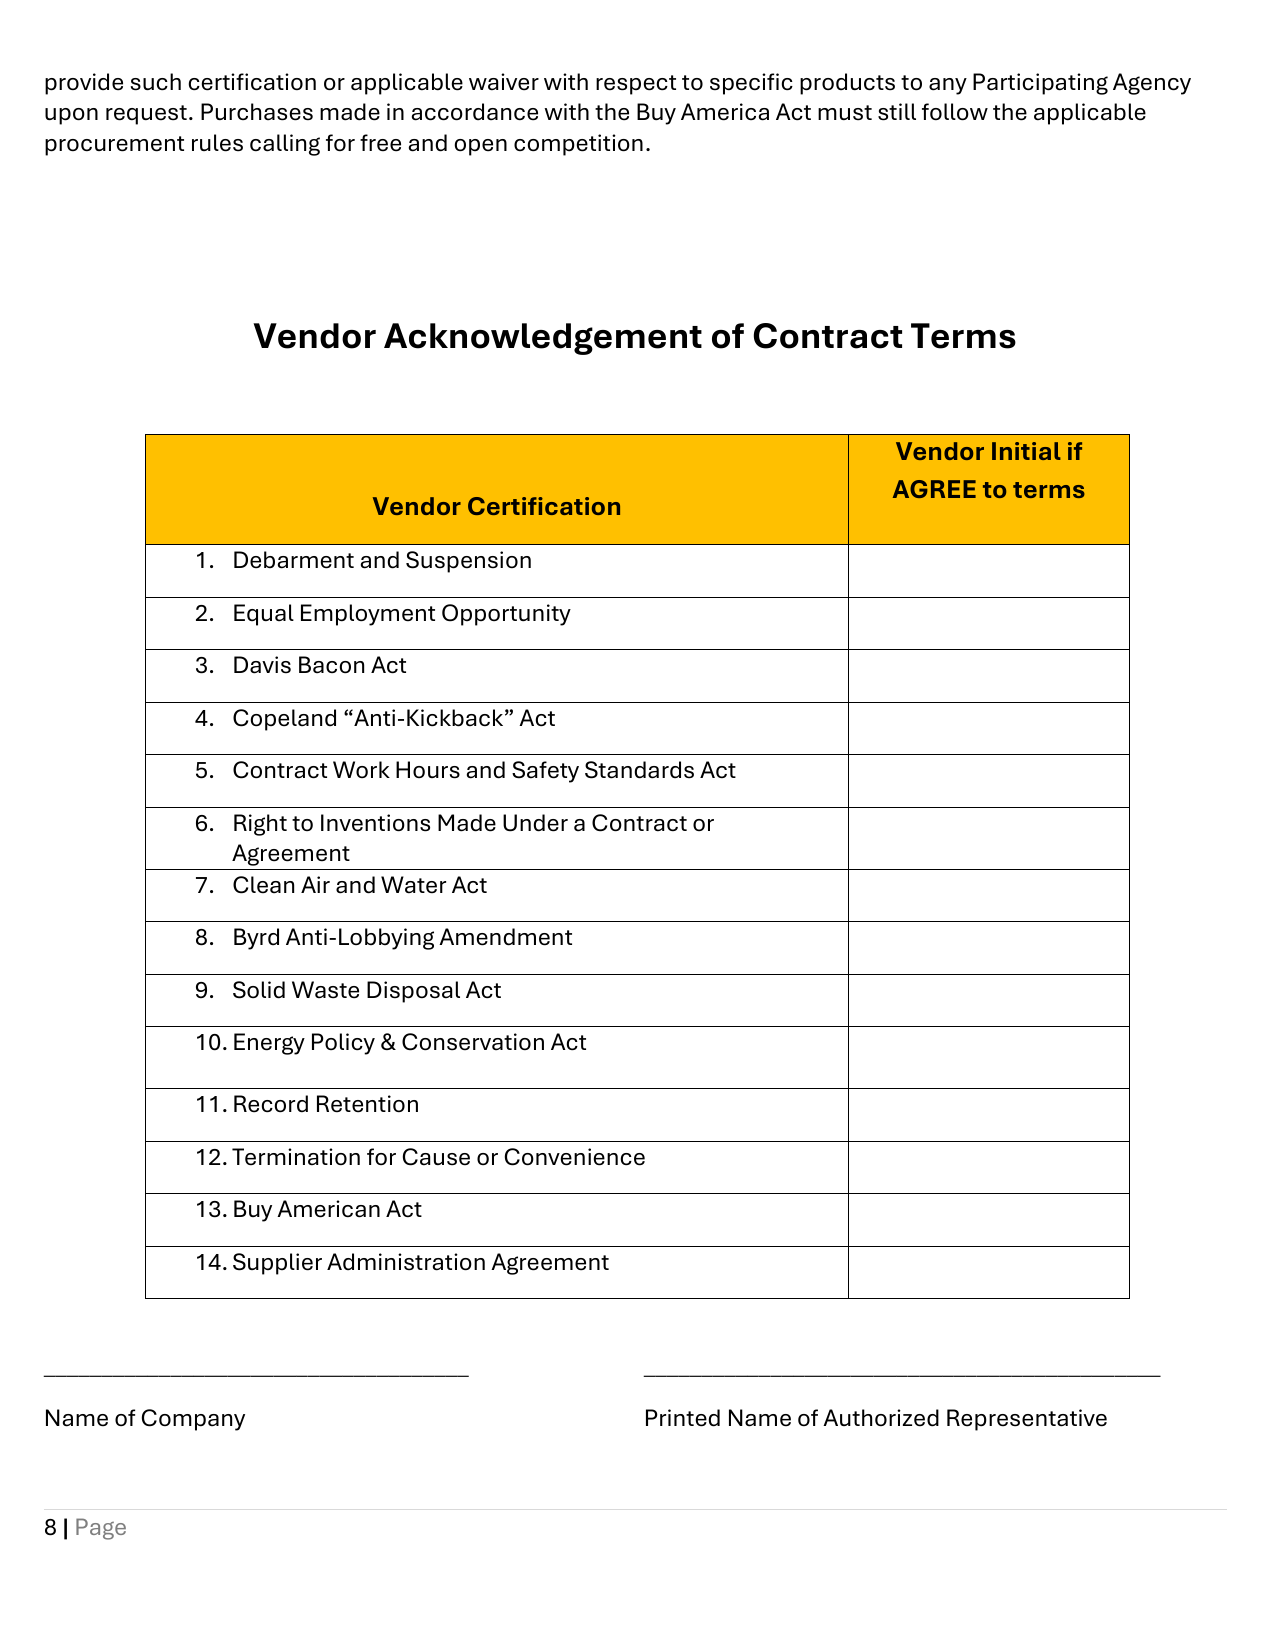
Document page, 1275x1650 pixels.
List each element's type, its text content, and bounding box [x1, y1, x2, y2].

table_cell Copeland “Anti-Kickback” Act [146, 703, 848, 754]
table_cell Solid Waste Disposal Act [146, 975, 848, 1026]
table_cell [849, 808, 1129, 869]
table_header Vendor Certification [146, 435, 848, 544]
table_cell Buy American Act [146, 1194, 848, 1246]
table_cell [849, 755, 1129, 807]
table_cell Supplier Administration Agreement [146, 1247, 848, 1298]
table_cell [849, 650, 1129, 702]
table_cell Clean Air and Water Act [146, 870, 848, 921]
table_cell [849, 1089, 1129, 1141]
text Vendor Acknowledgement of Contract Terms [44, 313, 1227, 359]
table_cell Energy Policy & Conservation Act [146, 1027, 848, 1088]
table_cell [849, 545, 1129, 597]
table_cell Equal Employment Opportunity [146, 598, 848, 649]
table_cell Right to Inventions Made Under a Contract or Agreement [146, 808, 848, 869]
table_cell Debarment and Suspension [146, 545, 848, 597]
text Name of Company Printed Name of Authorized Representative [44, 1403, 1227, 1433]
table_cell [849, 870, 1129, 921]
table_cell Davis Bacon Act [146, 650, 848, 702]
table_cell [849, 922, 1129, 974]
table_cell [849, 1142, 1129, 1193]
table_cell [849, 1194, 1129, 1246]
text _____________________________________ _____________________________________________ [44, 1351, 1227, 1381]
table_cell Byrd Anti-Lobbying Amendment [146, 922, 848, 974]
table_cell Record Retention [146, 1089, 848, 1141]
table_cell [849, 1027, 1129, 1088]
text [44, 67, 1227, 158]
table_cell Contract Work Hours and Safety Standards Act [146, 755, 848, 807]
table_cell [849, 1247, 1129, 1298]
table_cell [849, 703, 1129, 754]
table_cell Termination for Cause or Convenience [146, 1142, 848, 1193]
table_cell [849, 598, 1129, 649]
table_header Vendor Initial if AGREE to terms [849, 435, 1129, 544]
table_cell [849, 975, 1129, 1026]
